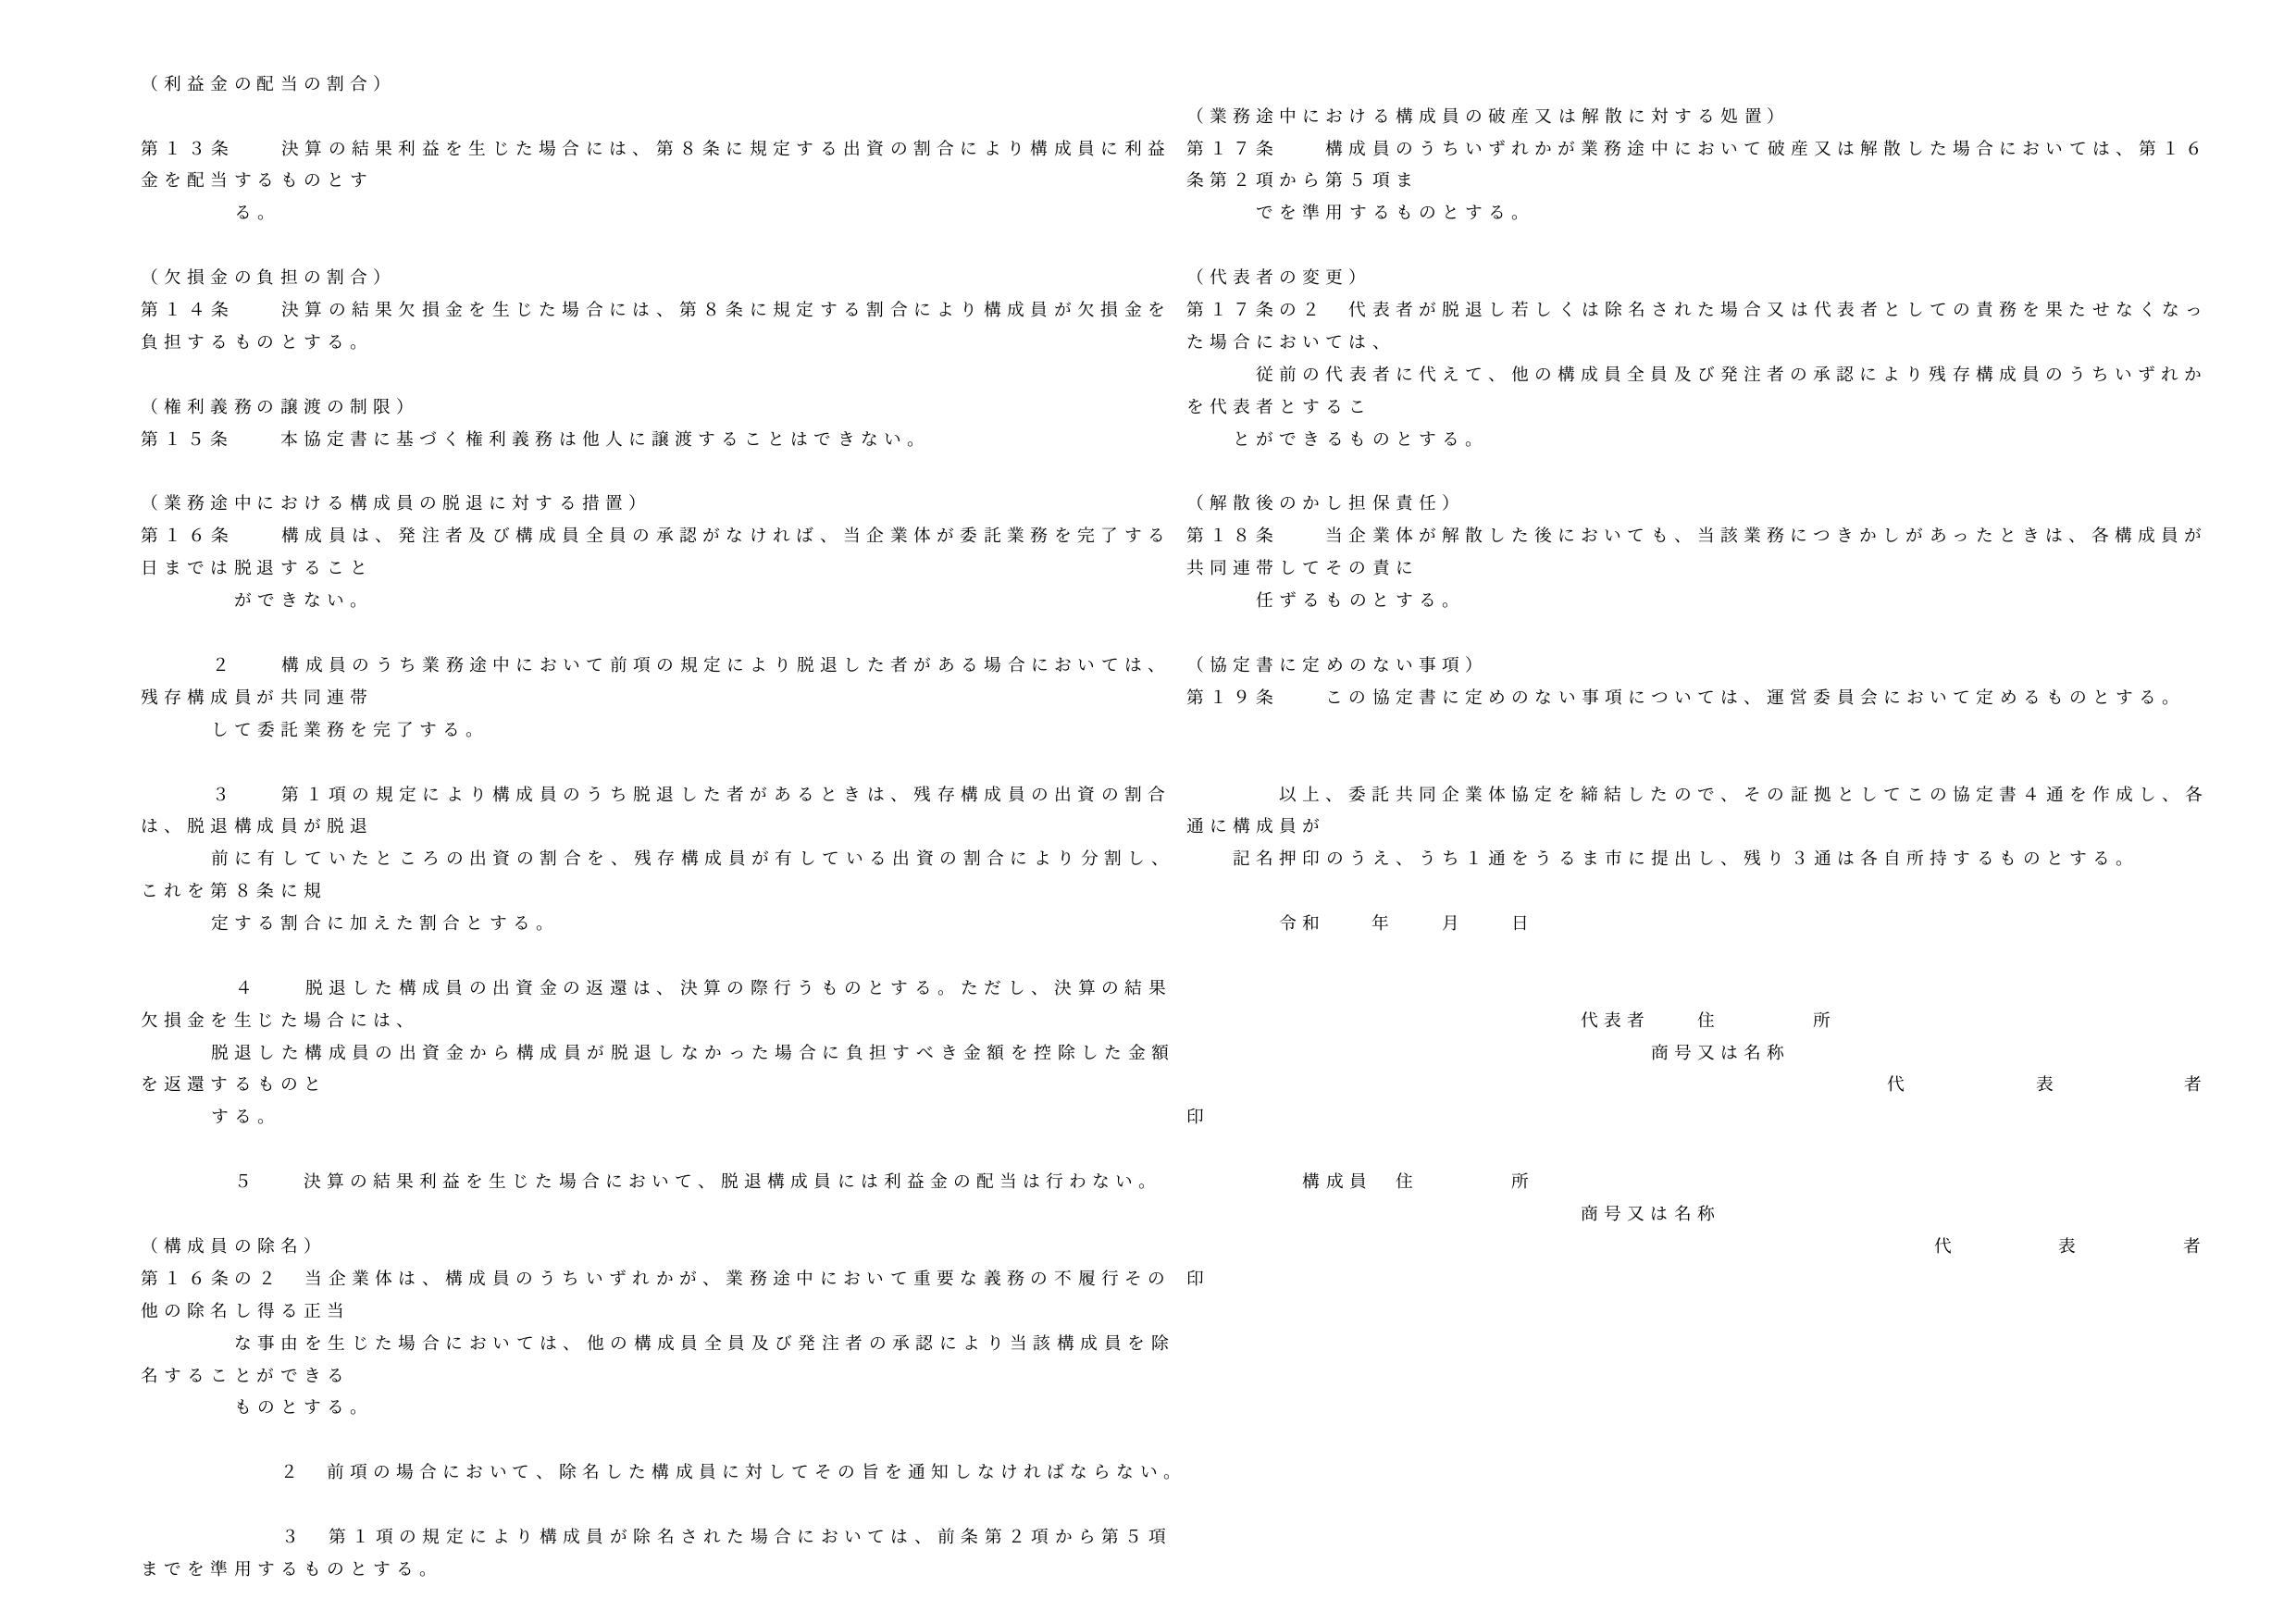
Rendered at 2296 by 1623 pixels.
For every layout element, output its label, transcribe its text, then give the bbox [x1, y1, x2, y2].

text （協定書に定めのない事項） [1175, 648, 2209, 680]
text 第１６条の２ 当企業体は、構成員のうちいずれかが、業務途中において重要な義務の不履行その他の除名し得る正当 [141, 1261, 1174, 1326]
text 定する割合に加えた割合とする。 [141, 906, 1174, 938]
text 前に有していたところの出資の割合を、残存構成員が有している出資の割合により分割し、これを第８条に規 [141, 841, 1174, 906]
text ３ 第１項の規定により構成員のうち脱退した者があるときは、残存構成員の出資の割合は、脱退構成員が脱退 [141, 776, 1174, 841]
text （業務途中における構成員の破産又は解散に対する処置） [1175, 99, 2209, 130]
text （代表者の変更） [1175, 260, 2209, 292]
text な事由を生じた場合においては、他の構成員全員及び発注者の承認により当該構成員を除名することができる [141, 1326, 1174, 1390]
text でを準用するものとする。 [1175, 195, 2209, 228]
text る。 [141, 195, 1174, 228]
text ができない。 [141, 583, 1174, 615]
text 第１７条 構成員のうちいずれかが業務途中において破産又は解散した場合においては、第１６条第２項から第５項ま [1175, 130, 2209, 195]
text 任ずるものとする。 [1175, 583, 2209, 615]
text 第１３条 決算の結果利益を生じた場合には、第８条に規定する出資の割合により構成員に利益金を配当するものとす [141, 130, 1174, 195]
text （権利義務の譲渡の制限） [141, 390, 1174, 422]
text 商号又は名称 [1175, 1035, 2209, 1067]
text ５ 決算の結果利益を生じた場合において、脱退構成員には利益金の配当は行わない。 [141, 1164, 1174, 1196]
text （業務途中における構成員の脱退に対する措置） [141, 486, 1174, 518]
text ものとする。 [141, 1390, 1174, 1422]
text 以上、委託共同企業体協定を締結したので、その証拠としてこの協定書４通を作成し、各通に構成員が [1175, 776, 2209, 841]
text ４ 脱退した構成員の出資金の返還は、決算の際行うものとする。ただし、決算の結果欠損金を生じた場合には、 [141, 971, 1174, 1035]
text とができるものとする。 [1175, 422, 2209, 453]
text 第１９条 この協定書に定めのない事項については、運営委員会において定めるものとする。 [1175, 680, 2209, 712]
text する。 [141, 1099, 1174, 1132]
text ２ 構成員のうち業務途中において前項の規定により脱退した者がある場合においては、残存構成員が共同連帯 [141, 648, 1174, 712]
text 第１７条の２ 代表者が脱退し若しくは除名された場合又は代表者としての責務を果たせなくなった場合においては、 [1175, 292, 2209, 357]
text 代 表 者 印 [1175, 1067, 2209, 1132]
text 第１８条 当企業体が解散した後においても、当該業務につきかしがあったときは、各構成員が共同連帯してその責に [1175, 518, 2209, 583]
text （欠損金の負担の割合） [141, 260, 1174, 292]
text 構成員 住 所 [1175, 1164, 2209, 1196]
text ３ 第１項の規定により構成員が除名された場合においては、前条第２項から第５項までを準用するものとする。 [141, 1519, 1174, 1584]
text 第１６条 構成員は、発注者及び構成員全員の承認がなければ、当企業体が委託業務を完了する日までは脱退すること [141, 518, 1174, 583]
text ２ 前項の場合において、除名した構成員に対してその旨を通知しなければならない。 [141, 1455, 1174, 1487]
text 従前の代表者に代えて、他の構成員全員及び発注者の承認により残存構成員のうちいずれかを代表者とするこ [1175, 357, 2209, 422]
text （解散後のかし担保責任） [1175, 486, 2209, 518]
text 令和 年 月 日 [1175, 906, 2209, 938]
text 第１５条 本協定書に基づく権利義務は他人に譲渡することはできない。 [141, 422, 1174, 453]
text 商号又は名称 [1175, 1196, 2209, 1229]
text （構成員の除名） [141, 1229, 1174, 1261]
text 記名押印のうえ、うち１通をうるま市に提出し、残り３通は各自所持するものとする。 [1175, 841, 2209, 873]
text 第１４条 決算の結果欠損金を生じた場合には、第８条に規定する割合により構成員が欠損金を負担するものとする。 [141, 292, 1174, 357]
text （利益金の配当の割合） [141, 67, 1174, 99]
text 脱退した構成員の出資金から構成員が脱退しなかった場合に負担すべき金額を控除した金額を返還するものと [141, 1035, 1174, 1099]
text 代表者 住 所 [1175, 1003, 2209, 1035]
text 代 表 者 印 [1175, 1229, 2209, 1294]
text して委託業務を完了する。 [141, 712, 1174, 744]
